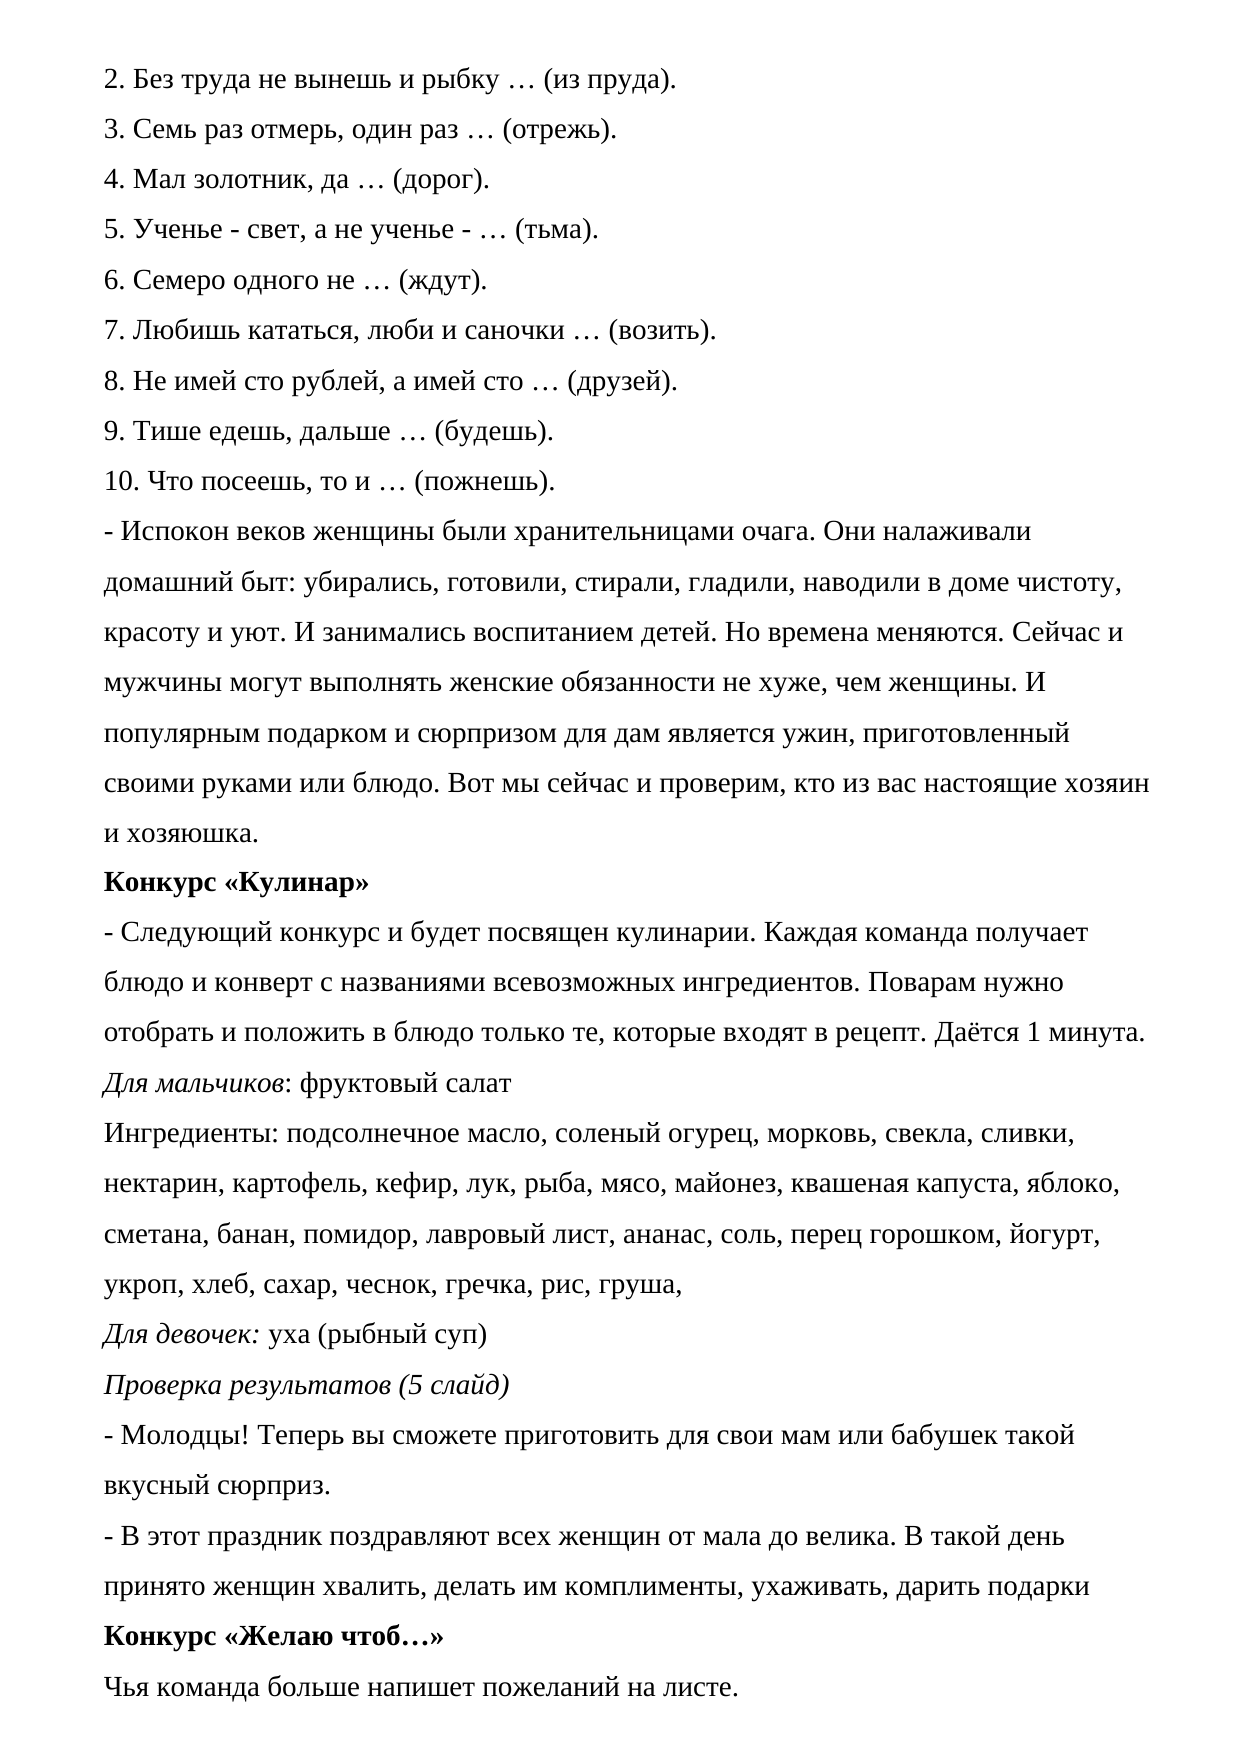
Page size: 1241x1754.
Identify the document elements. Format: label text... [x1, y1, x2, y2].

text Конкурс «Желаю чтоб…» Чья команда больше напишет пожеланий на листе. [103, 1618, 1167, 1702]
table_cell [102, 59, 1170, 864]
text Проверка результатов (5 слайд) [103, 1367, 1167, 1400]
text Для девочек: уха (рыбный суп) [103, 1316, 1167, 1350]
text Ингредиенты: подсолнечное масло, соленый огурец, морковь, свекла, сливки, нектарин, картофель, кефир, лук, рыба, мясо, майонез, квашеная капуста, яблоко, сметана, банан, помидор, лавровый лист, ананас, соль, перец горошком, йогурт, укроп, хлеб, сахар, чеснок, гречка, рис, груша, [103, 1115, 1167, 1300]
text Конкурс «Кулинар» [103, 864, 1167, 897]
text - В этот праздник поздравляют всех женщин от мала до велика. В такой день принято женщин хвалить, делать им комплименты, ухаживать, дарить подарки [103, 1518, 1167, 1602]
text Для мальчиков: фруктовый салат [103, 1065, 1167, 1098]
text - Молодцы! Теперь вы сможете приготовить для свои мам или бабушек такой вкусный сюрприз. [103, 1417, 1167, 1501]
text - Следующий конкурс и будет посвящен кулинарии. Каждая команда получает блюдо и конверт с названиями всевозможных ингредиентов. Поварам нужно отобрать и положить в блюдо только те, которые входят в рецепт. Даётся 1 минута. [103, 914, 1167, 1048]
